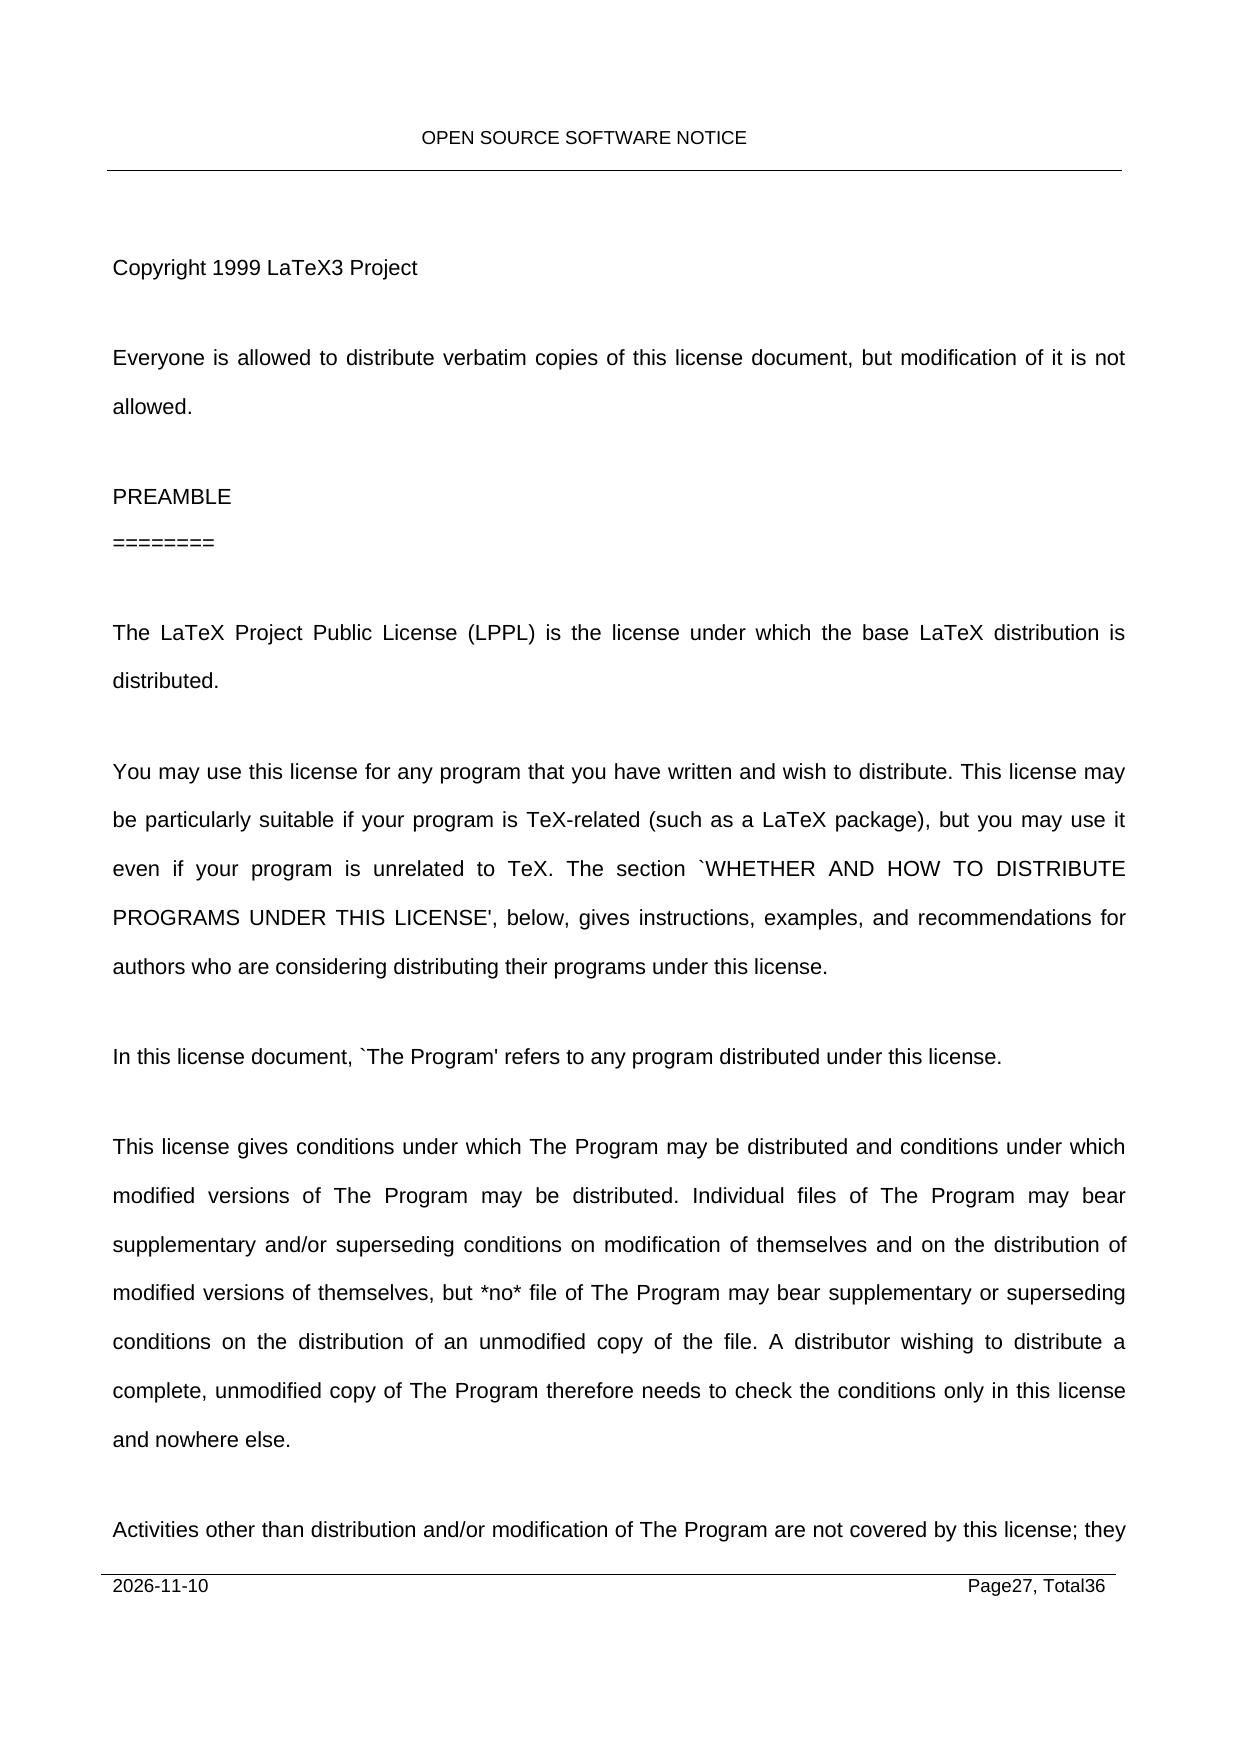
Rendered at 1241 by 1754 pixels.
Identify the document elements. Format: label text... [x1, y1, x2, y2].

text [112, 1513, 1128, 1546]
text PREAMBLE [112, 481, 1128, 513]
text ======== [112, 526, 1128, 558]
text Everyone is allowed to distribute verbatim copies of this license document, but modification of it is not allowed. [112, 342, 1128, 423]
text This license gives conditions under which The Program may be distributed and conditions under which modified versions of The Program may be distributed. Individual files of The Program may bear supplementary and/or superseding conditions on modification of themselves and on the distribution of modified versions of themselves, but *no* file of The Program may bear supplementary or superseding conditions on the distribution of an unmodified copy of the file. A distributor wishing to distribute a complete, unmodified copy of The Program therefore needs to check the conditions only in this license and nowhere else. [112, 1130, 1128, 1455]
text You may use this license for any program that you have written and wish to distribute. This license may be particularly suitable if your program is TeX-related (such as a LaTeX package), but you may use it even if your program is unrelated to TeX. The section `WHETHER AND HOW TO DISTRIBUTE PROGRAMS UNDER THIS LICENSE', below, gives instructions, examples, and recommendations for authors who are considering distributing their programs under this license. [112, 755, 1128, 982]
text Copyright 1999 LaTeX3 Project [112, 251, 1128, 284]
text In this license document, `The Program' refers to any program distributed under this license. [112, 1040, 1128, 1073]
text The LaTeX Project Public License (LPPL) is the license under which the base LaTeX distribution is distributed. [112, 616, 1128, 697]
